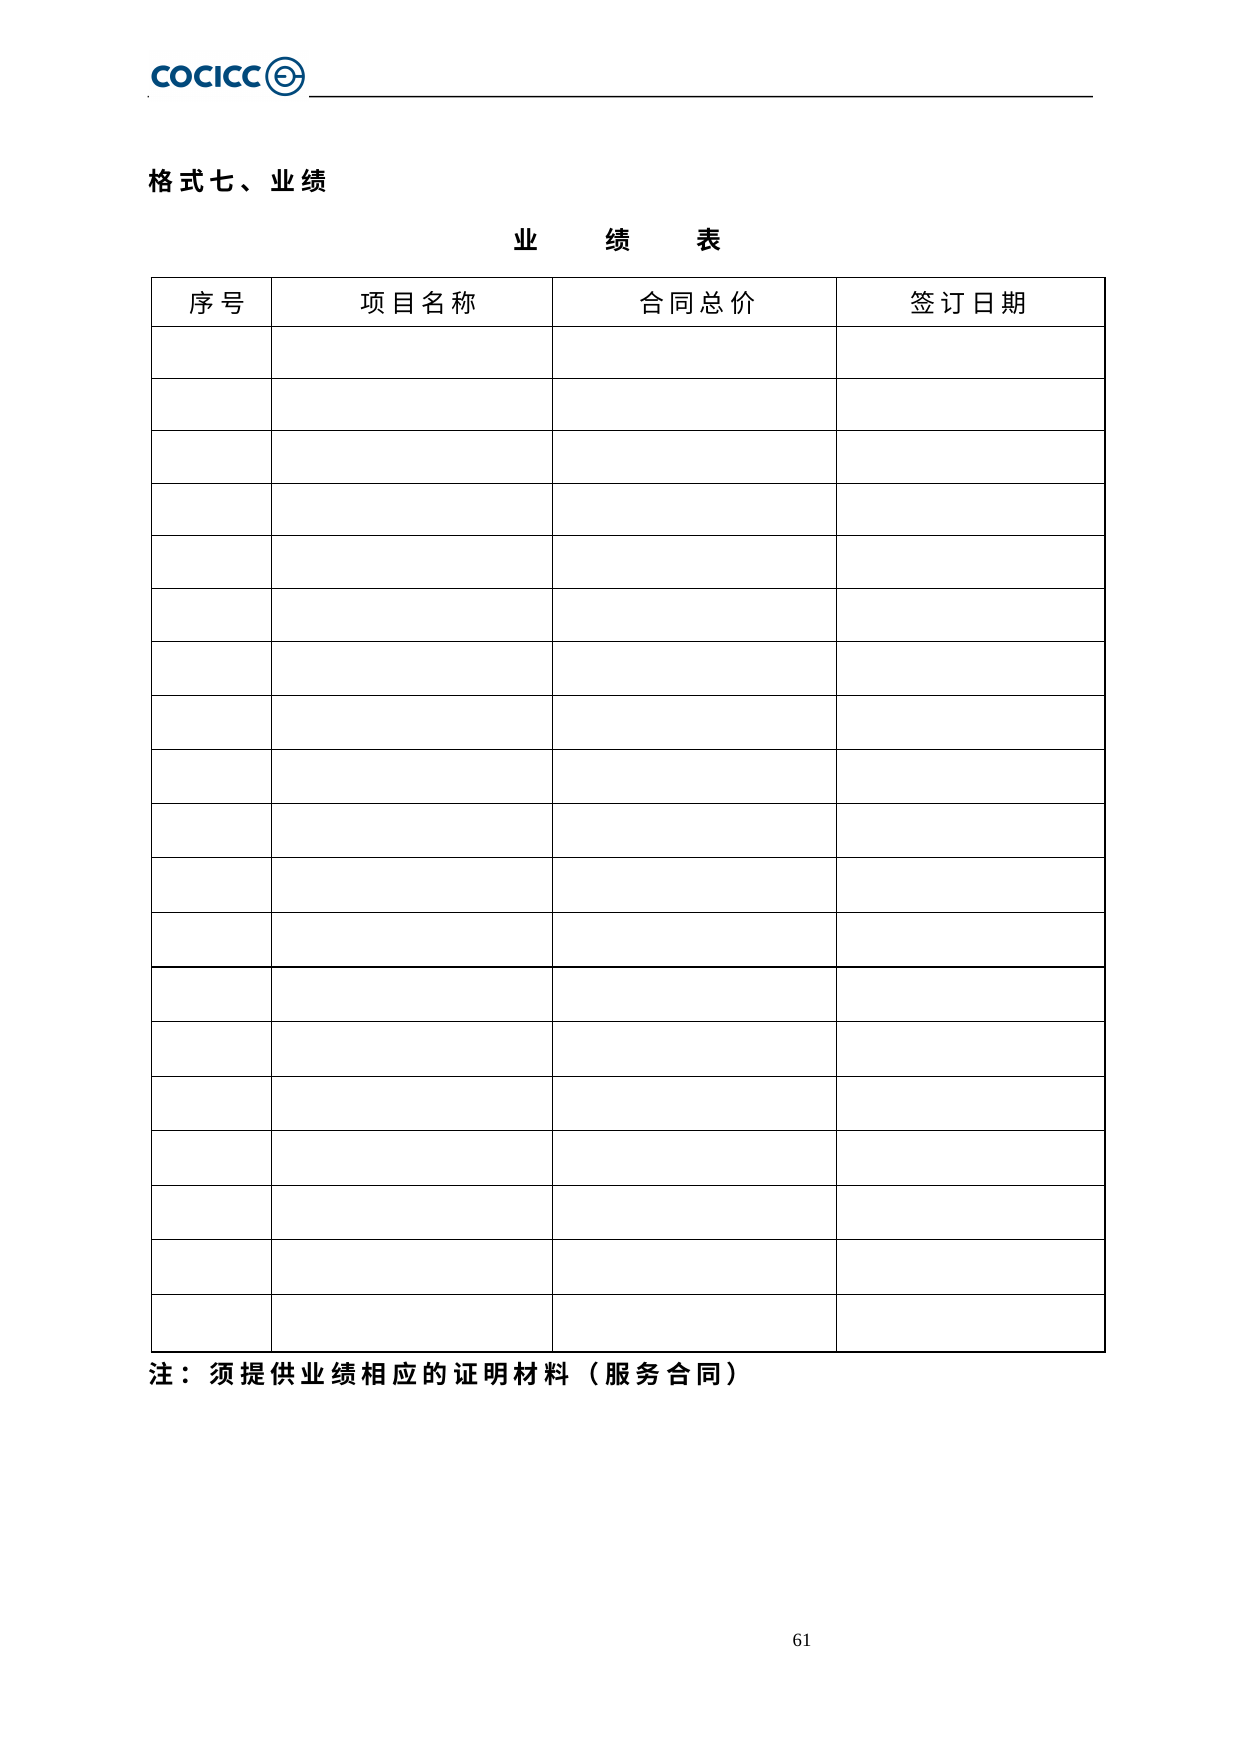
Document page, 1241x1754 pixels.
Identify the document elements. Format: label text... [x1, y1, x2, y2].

table_cell [152, 589, 271, 641]
table_cell [553, 1186, 836, 1239]
table_cell [553, 1022, 836, 1076]
table_cell [837, 1077, 1104, 1130]
table_cell [272, 1077, 552, 1130]
table_cell [272, 1022, 552, 1076]
table_cell [837, 1240, 1104, 1294]
table_cell [152, 968, 271, 1021]
table_cell [152, 431, 271, 483]
table_cell [553, 642, 836, 695]
table_cell [152, 1022, 271, 1076]
table_cell [272, 327, 552, 378]
picture [148, 50, 309, 102]
table_cell [152, 484, 271, 535]
table_cell [152, 1131, 271, 1185]
table_cell [553, 536, 836, 587]
table_cell [553, 750, 836, 803]
table_cell [553, 858, 836, 912]
table_cell [553, 379, 836, 430]
table_cell [553, 804, 836, 857]
table_cell [837, 589, 1104, 641]
table_cell [837, 696, 1104, 749]
table_cell [272, 913, 552, 966]
table_cell [553, 1131, 836, 1185]
table_header 签订日期 [837, 278, 1104, 326]
table_cell [553, 696, 836, 749]
table_cell [272, 696, 552, 749]
table_cell [152, 804, 271, 857]
table_cell [837, 804, 1104, 857]
table_header 合同总价 [553, 278, 836, 326]
table_cell [272, 1186, 552, 1239]
table_cell [553, 431, 836, 483]
table_cell [272, 750, 552, 803]
table_cell [553, 484, 836, 535]
table_cell [837, 858, 1104, 912]
text 业 绩 表 [149, 218, 1092, 259]
table_cell [152, 379, 271, 430]
table_cell [152, 1186, 271, 1239]
table_cell [272, 1240, 552, 1294]
table_cell [553, 1240, 836, 1294]
table_cell [837, 642, 1104, 695]
table_cell [272, 642, 552, 695]
table_cell [837, 431, 1104, 483]
table_cell [553, 589, 836, 641]
table_cell [837, 1295, 1104, 1351]
table_cell [152, 750, 271, 803]
table_cell [152, 1077, 271, 1130]
table_cell [152, 642, 271, 695]
table_cell [272, 379, 552, 430]
table_cell [272, 1131, 552, 1185]
table_cell [272, 484, 552, 535]
table_cell [272, 1295, 552, 1351]
table_cell [837, 750, 1104, 803]
table_header 项目名称 [272, 278, 552, 326]
table_cell [152, 1295, 271, 1351]
table_cell [837, 1022, 1104, 1076]
table_cell [152, 1240, 271, 1294]
table_cell [837, 913, 1104, 966]
table_cell [152, 913, 271, 966]
table_cell [272, 804, 552, 857]
table_cell [152, 696, 271, 749]
table_cell [837, 327, 1104, 378]
table_cell [152, 327, 271, 378]
table_cell [553, 1295, 836, 1351]
table_cell [837, 536, 1104, 587]
table_header 序号 [152, 278, 271, 326]
table_cell [272, 536, 552, 587]
table_cell [152, 858, 271, 912]
table_cell [152, 536, 271, 587]
table_cell [553, 1077, 836, 1130]
table_cell [837, 968, 1104, 1021]
table_cell [272, 589, 552, 641]
table_cell [553, 913, 836, 966]
text 注：须提供业绩相应的证明材料（服务合同） [149, 1352, 1092, 1393]
table_cell [272, 431, 552, 483]
table_cell [837, 484, 1104, 535]
table_cell [272, 858, 552, 912]
table_cell [837, 379, 1104, 430]
table_cell [553, 968, 836, 1021]
table_cell [837, 1186, 1104, 1239]
table_cell [553, 327, 836, 378]
table_cell [272, 968, 552, 1021]
table_cell [837, 1131, 1104, 1185]
text 格式七、业绩 [149, 159, 1092, 200]
